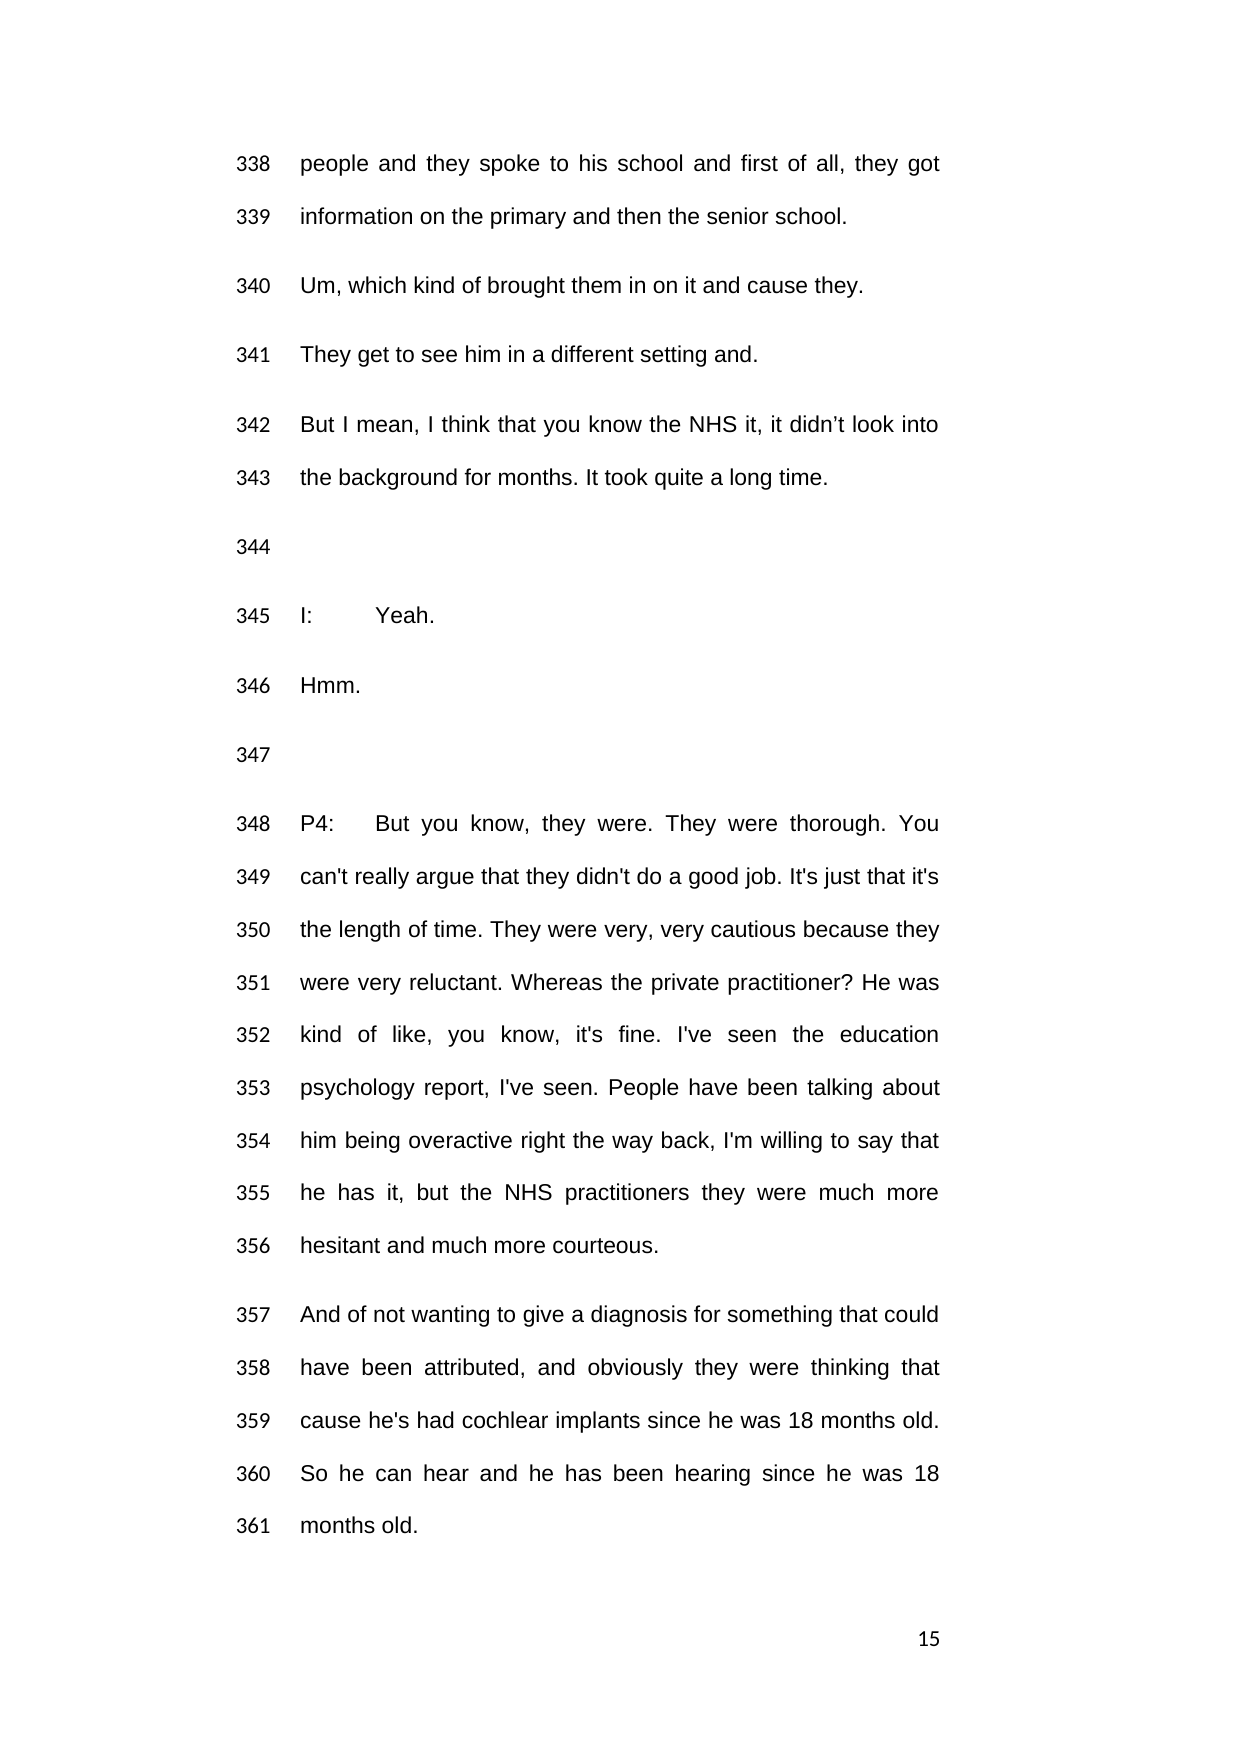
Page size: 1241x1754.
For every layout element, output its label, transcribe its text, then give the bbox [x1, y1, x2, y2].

text Hmm. [300, 672, 940, 698]
text And of not wanting to give a diagnosis for something that could have been attributed, and obviously they were thinking that cause he's had cochlear implants since he was 18 months old. So he can hear and he has been hearing since he was 18 months old. [300, 1301, 940, 1539]
text Um, which kind of brought them in on it and cause they. [300, 272, 940, 298]
text P4: But you know, they were. They were thorough. You can't really argue that they didn't do a good job. It's just that it's the length of time. They were very, very cautious because they were very reluctant. Whereas the private practitioner? He was kind of like, you know, it's fine. I've seen the education psychology report, I've seen. People have been talking about him being overactive right the way back, I'm willing to say that he has it, but the NHS practitioners they were much more hesitant and much more courteous. [300, 810, 940, 1258]
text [300, 150, 940, 229]
text But I mean, I think that you know the NHS it, it didn’t look into the background for months. It took quite a long time. [300, 411, 940, 490]
text They get to see him in a different setting and. [300, 341, 940, 368]
text I: Yeah. [300, 602, 940, 629]
